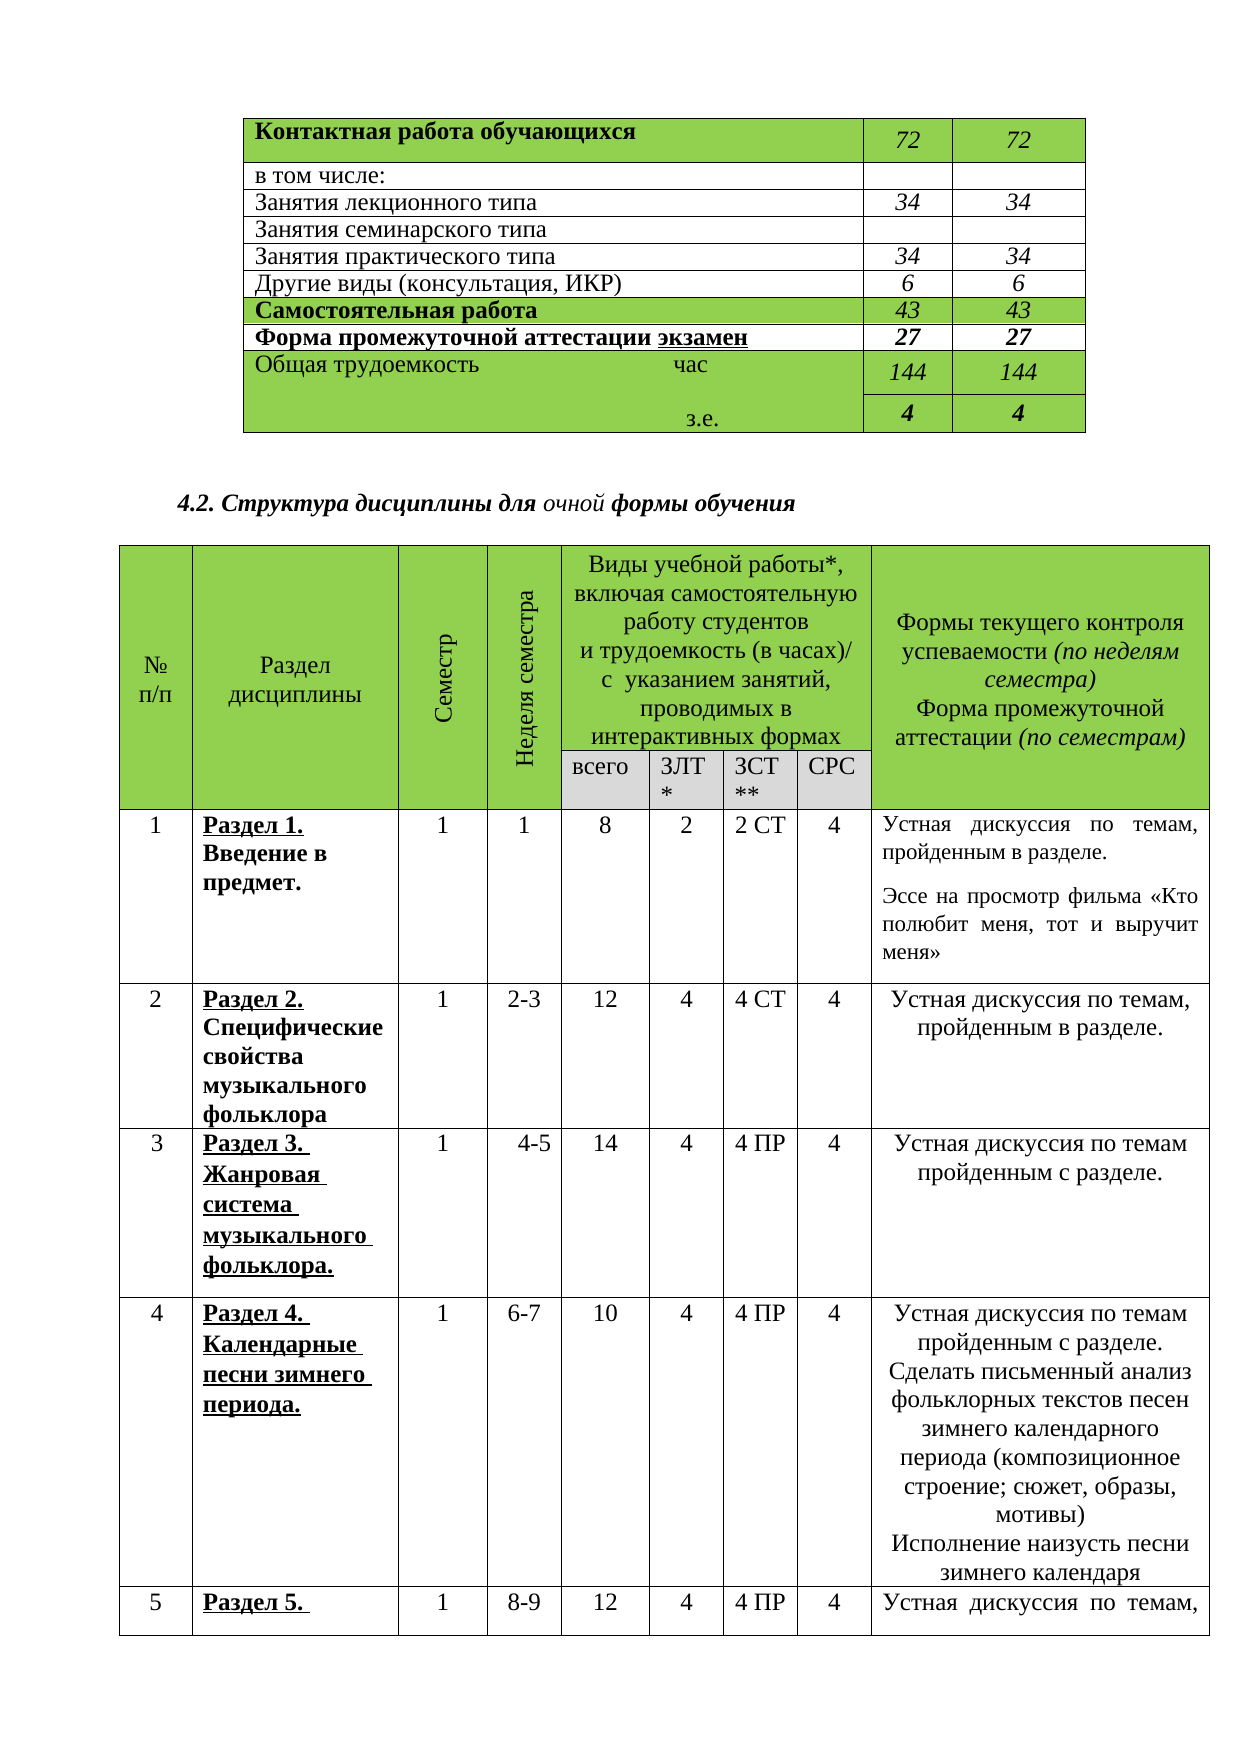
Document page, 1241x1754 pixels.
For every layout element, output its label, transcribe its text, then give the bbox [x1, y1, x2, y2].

table_cell 1 [399, 1129, 487, 1297]
table_cell Занятия практического типа [244, 244, 863, 270]
table_cell 4 ПР [724, 1129, 797, 1297]
table_header Раздел дисциплины [193, 546, 398, 809]
table_cell 34 [953, 244, 1085, 270]
table_cell 4 [798, 1587, 871, 1635]
table_cell 72 [953, 119, 1085, 162]
table_cell 4 ПР [724, 1587, 797, 1635]
table_cell 34 [864, 190, 952, 216]
table_cell Устная дискуссия по темам пройденным с разделе. [872, 1129, 1209, 1297]
table_cell 6 [864, 271, 952, 297]
table_cell 1 [399, 1587, 487, 1635]
table_header Формы текущего контроля успеваемости (по неделям семестра) Форма промежуточной аттестации (по семестрам) [872, 546, 1209, 809]
table_cell 5 [120, 1587, 192, 1635]
table_cell 2 СТ [724, 810, 797, 983]
table_cell 4 СТ [724, 984, 797, 1127]
table_cell Самостоятельная работа [244, 298, 863, 323]
table_cell [953, 217, 1085, 243]
table_cell 4 [798, 1298, 871, 1586]
table_cell Раздел 1. Введение в предмет. [193, 810, 398, 983]
table_cell 12 [562, 1587, 649, 1635]
table_cell 27 [953, 325, 1085, 350]
table_cell 8-9 [488, 1587, 561, 1635]
table_cell Занятия лекционного типа [244, 190, 863, 216]
table_cell 4 [650, 984, 723, 1127]
table_cell [864, 163, 952, 189]
table_cell 43 [953, 298, 1085, 323]
table_cell 2-3 [488, 984, 561, 1127]
table_cell 2 [120, 984, 192, 1127]
table_cell Раздел 5. Календарные песни весенне-летнего цикла [193, 1587, 398, 1635]
table_cell 43 [864, 298, 952, 323]
table_cell 1 [488, 810, 561, 983]
table_cell 144 [864, 351, 952, 394]
table_cell Контактная работа обучающихся [244, 119, 863, 162]
table_cell 6 [953, 271, 1085, 297]
table_header Неделя семестра [488, 546, 561, 809]
table_cell Другие виды (консультация, ИКР) [244, 271, 863, 297]
table_cell Устная дискуссия по темам пройденным с разделе. Сделать письменный анализ фольклорных текстов песен зимнего календарного периода (композиционное строение; сюжет, образы, мотивы) Исполнение наизусть песни зимнего календаря [872, 1298, 1209, 1586]
table_cell СРС [798, 751, 871, 809]
table_cell в том числе: [244, 163, 863, 189]
table_header Семестр [399, 546, 487, 809]
table_cell 8 [562, 810, 649, 983]
table_cell 144 [953, 351, 1085, 394]
table_cell 1 [399, 984, 487, 1127]
table_cell Устная дискуссия по темам, пройденным в разделе. [872, 984, 1209, 1127]
table_cell 3 [120, 1129, 192, 1297]
table_cell 10 [562, 1298, 649, 1586]
table_cell ЗСТ** [724, 751, 797, 809]
table_cell 4 [798, 810, 871, 983]
table_cell 4 [650, 1129, 723, 1297]
table_cell 4 [120, 1298, 192, 1586]
table_header № п/п [120, 546, 192, 809]
table_cell 2 [650, 810, 723, 983]
table_cell [953, 163, 1085, 189]
table_cell 27 [864, 325, 952, 350]
table_cell 1 [120, 810, 192, 983]
table_cell 1 [399, 810, 487, 983]
table_cell 4 [798, 984, 871, 1127]
table_cell 4 [864, 395, 952, 432]
table_cell 4 [953, 395, 1085, 432]
table_cell 1 [399, 1298, 487, 1586]
table_cell 12 [562, 984, 649, 1127]
table_cell Раздел 3. Жанровая система музыкального фольклора. [193, 1129, 398, 1297]
table_cell ЗЛТ* [650, 751, 723, 809]
table_cell [864, 217, 952, 243]
table_cell 4 [798, 1129, 871, 1297]
table_cell Устная дискуссия по темам, пройденным в разделе. Эссе на просмотр фильма «Кто полюбит меня, тот и выручит меня» [872, 810, 1209, 983]
table_cell 4 [650, 1298, 723, 1586]
table_cell всего [562, 751, 649, 809]
table_cell 4 [650, 1587, 723, 1635]
table_cell 4 ПР [724, 1298, 797, 1586]
table_cell 34 [953, 190, 1085, 216]
table_cell Раздел 2. Специфические свойства музыкального фольклора [193, 984, 398, 1127]
table_cell 4-5 [488, 1129, 561, 1297]
table_cell Общая трудоемкость час з.е. [244, 351, 863, 432]
text 4.2. Структура дисциплины для очной формы обучения [177, 490, 1152, 516]
table_cell 6-7 [488, 1298, 561, 1586]
table_header Виды учебной работы*, включая самостоятельную работу студентов и трудоемкость (в часах)/ с указанием занятий, проводимых в интерактивных формах [562, 546, 871, 750]
table_cell 72 [864, 119, 952, 162]
table_cell Форма промежуточной аттестации экзамен [244, 325, 863, 350]
table_cell Занятия семинарского типа [244, 217, 863, 243]
table_cell 34 [864, 244, 952, 270]
table_cell Раздел 4. Календарные песни зимнего периода. [193, 1298, 398, 1586]
table_cell 14 [562, 1129, 649, 1297]
